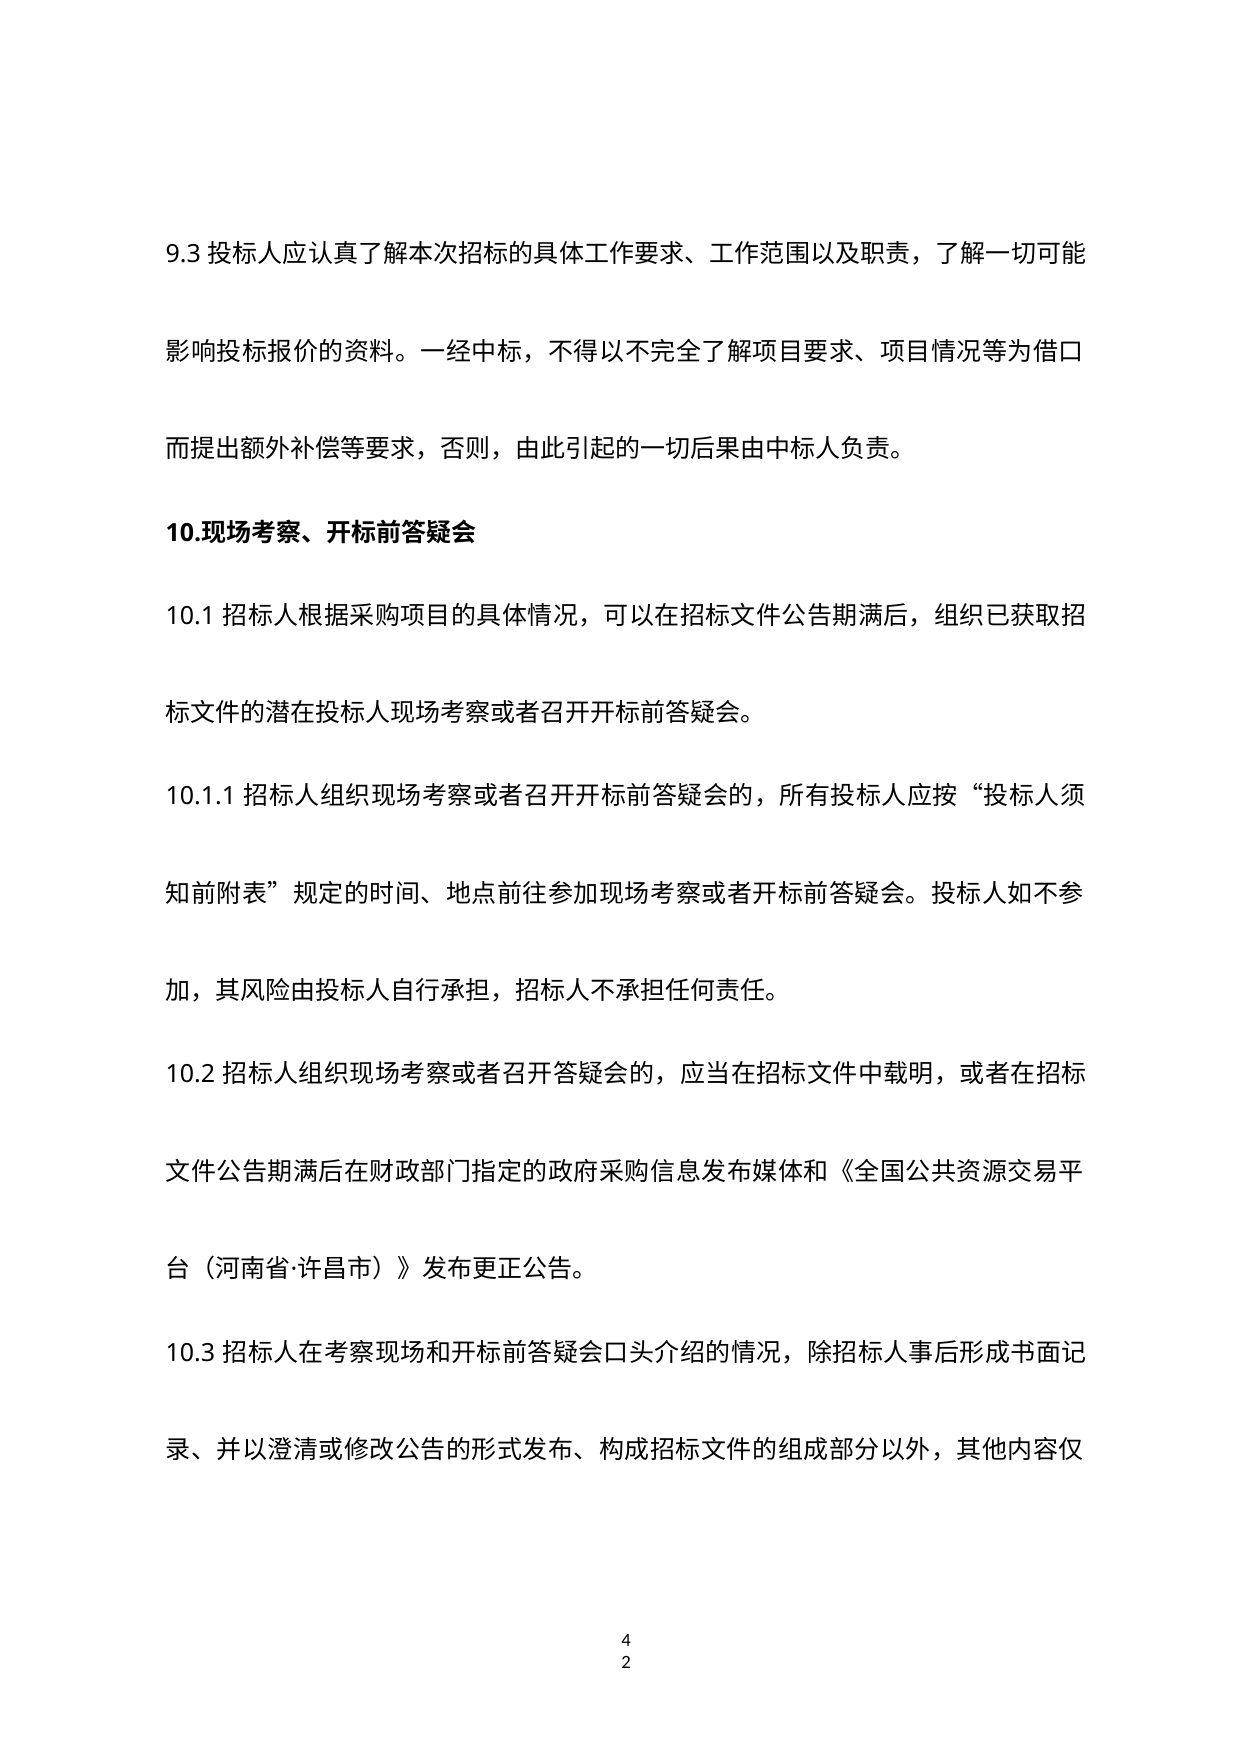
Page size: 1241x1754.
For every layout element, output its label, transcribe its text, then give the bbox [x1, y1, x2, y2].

text 9.3 投标人应认真了解本次招标的具体工作要求、工作范围以及职责，了解一切可能影响投标报价的资料。一经中标，不得以不完全了解项目要求、项目情况等为借口而提出额外补偿等要求，否则，由此引起的一切后果由中标人负责。 [165, 219, 1087, 479]
text 10.1.1 招标人组织现场考察或者召开开标前答疑会的，所有投标人应按“投标人须知前附表”规定的时间、地点前往参加现场考察或者开标前答疑会。投标人如不参加，其风险由投标人自行承担，招标人不承担任何责任。 [165, 761, 1087, 1021]
text 10.2 招标人组织现场考察或者召开答疑会的，应当在招标文件中载明，或者在招标文件公告期满后在财政部门指定的政府采购信息发布媒体和《全国公共资源交易平台（河南省·许昌市）》发布更正公告。 [165, 1039, 1087, 1299]
text 10.1 招标人根据采购项目的具体情况，可以在招标文件公告期满后，组织已获取招标文件的潜在投标人现场考察或者召开开标前答疑会。 [165, 581, 1087, 743]
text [165, 1318, 1087, 1480]
text 10.现场考察、开标前答疑会 [165, 498, 1087, 563]
